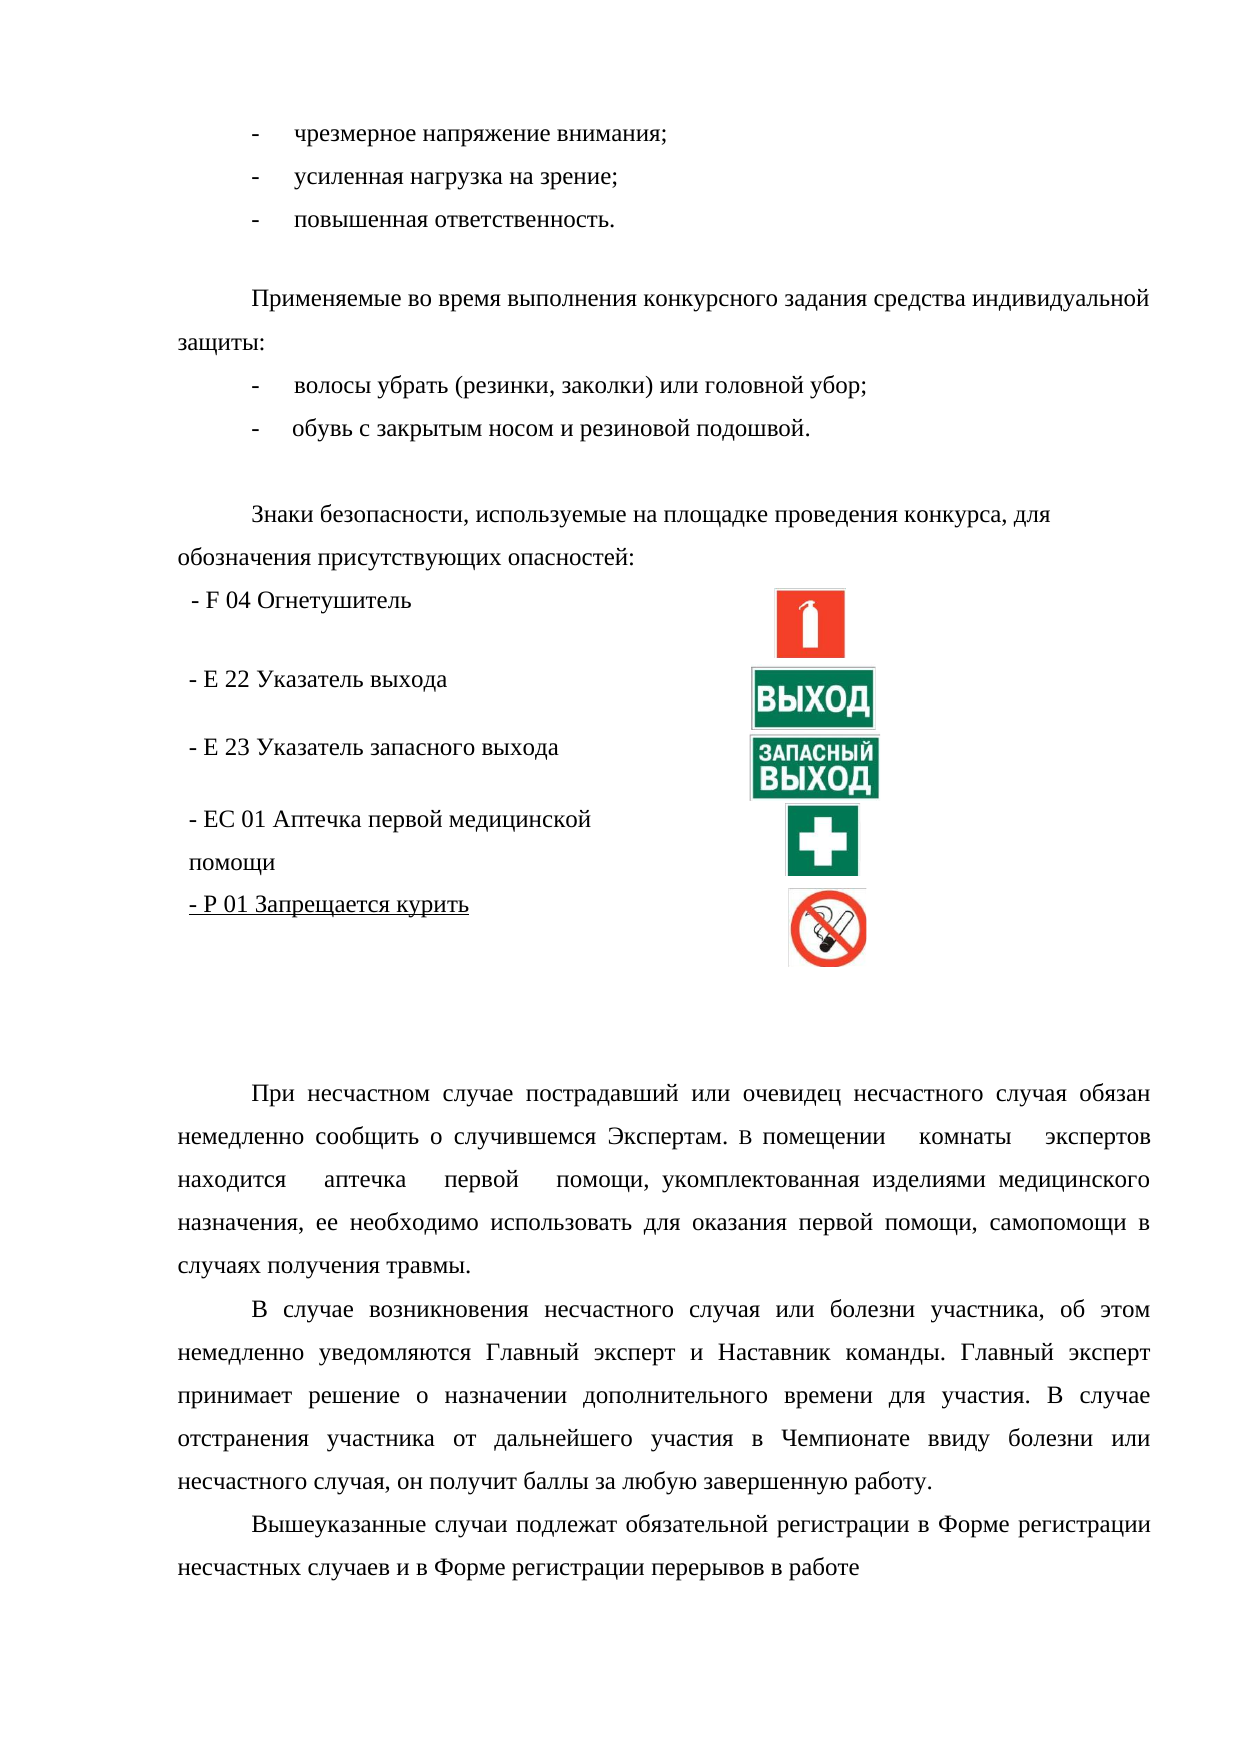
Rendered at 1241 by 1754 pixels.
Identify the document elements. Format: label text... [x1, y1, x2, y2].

text В случае возникновения несчастного случая или болезни участника, об этом немедленно уведомляются Главный эксперт и Наставник команды. Главный эксперт принимает решение о назначении дополнительного времени для участия. В случае отстранения участника от дальнейшего участия в Чемпионате ввиду болезни или несчастного случая, он получит баллы за любую завершенную работу. [177, 1294, 1152, 1495]
list усиленная нагрузка на зрение; [177, 161, 1152, 190]
picture [751, 664, 876, 730]
table_cell [664, 889, 1151, 970]
table_header [664, 585, 1151, 664]
text Вышеуказанные случаи подлежат обязательной регистрации в Форме регистрации несчастных случаев и в Форме регистрации перерывов в работе [177, 1509, 1152, 1581]
table_cell [664, 732, 1151, 804]
picture [785, 803, 861, 876]
table_cell [664, 804, 1151, 889]
picture [774, 588, 846, 658]
list обувь с закрытым носом и резиновой подошвой. [177, 413, 1152, 442]
picture [788, 888, 867, 967]
table_cell - P 01 Запрещается курить [177, 889, 664, 970]
picture [749, 731, 881, 801]
text Применяемые во время выполнения конкурсного задания средства индивидуальной защиты: [177, 283, 1152, 355]
list чрезмерное напряжение внимания; [177, 118, 1152, 147]
text При несчастном случае пострадавший или очевидец несчастного случая обязан немедленно сообщить о случившемся Экспертам. В помещении комнаты экспертов находится аптечка первой помощи, укомплектованная изделиями медицинского назначения, ее необходимо использовать для оказания первой помощи, самопомощи в случаях получения травмы. [177, 1078, 1152, 1279]
table_cell - EC 01 Аптечка первой медицинской помощи [177, 804, 664, 889]
list повышенная ответственность. [177, 204, 1152, 233]
table_cell - E 22 Указатель выхода [177, 665, 664, 732]
table_cell [664, 665, 1151, 732]
text Знаки безопасности, используемые на площадке проведения конкурса, для обозначения присутствующих опасностей: [177, 499, 1152, 571]
table_cell - E 23 Указатель запасного выхода [177, 732, 664, 804]
list волосы убрать (резинки, заколки) или головной убор; [177, 370, 1152, 398]
table_header - F 04 Огнетушитель [177, 585, 664, 664]
